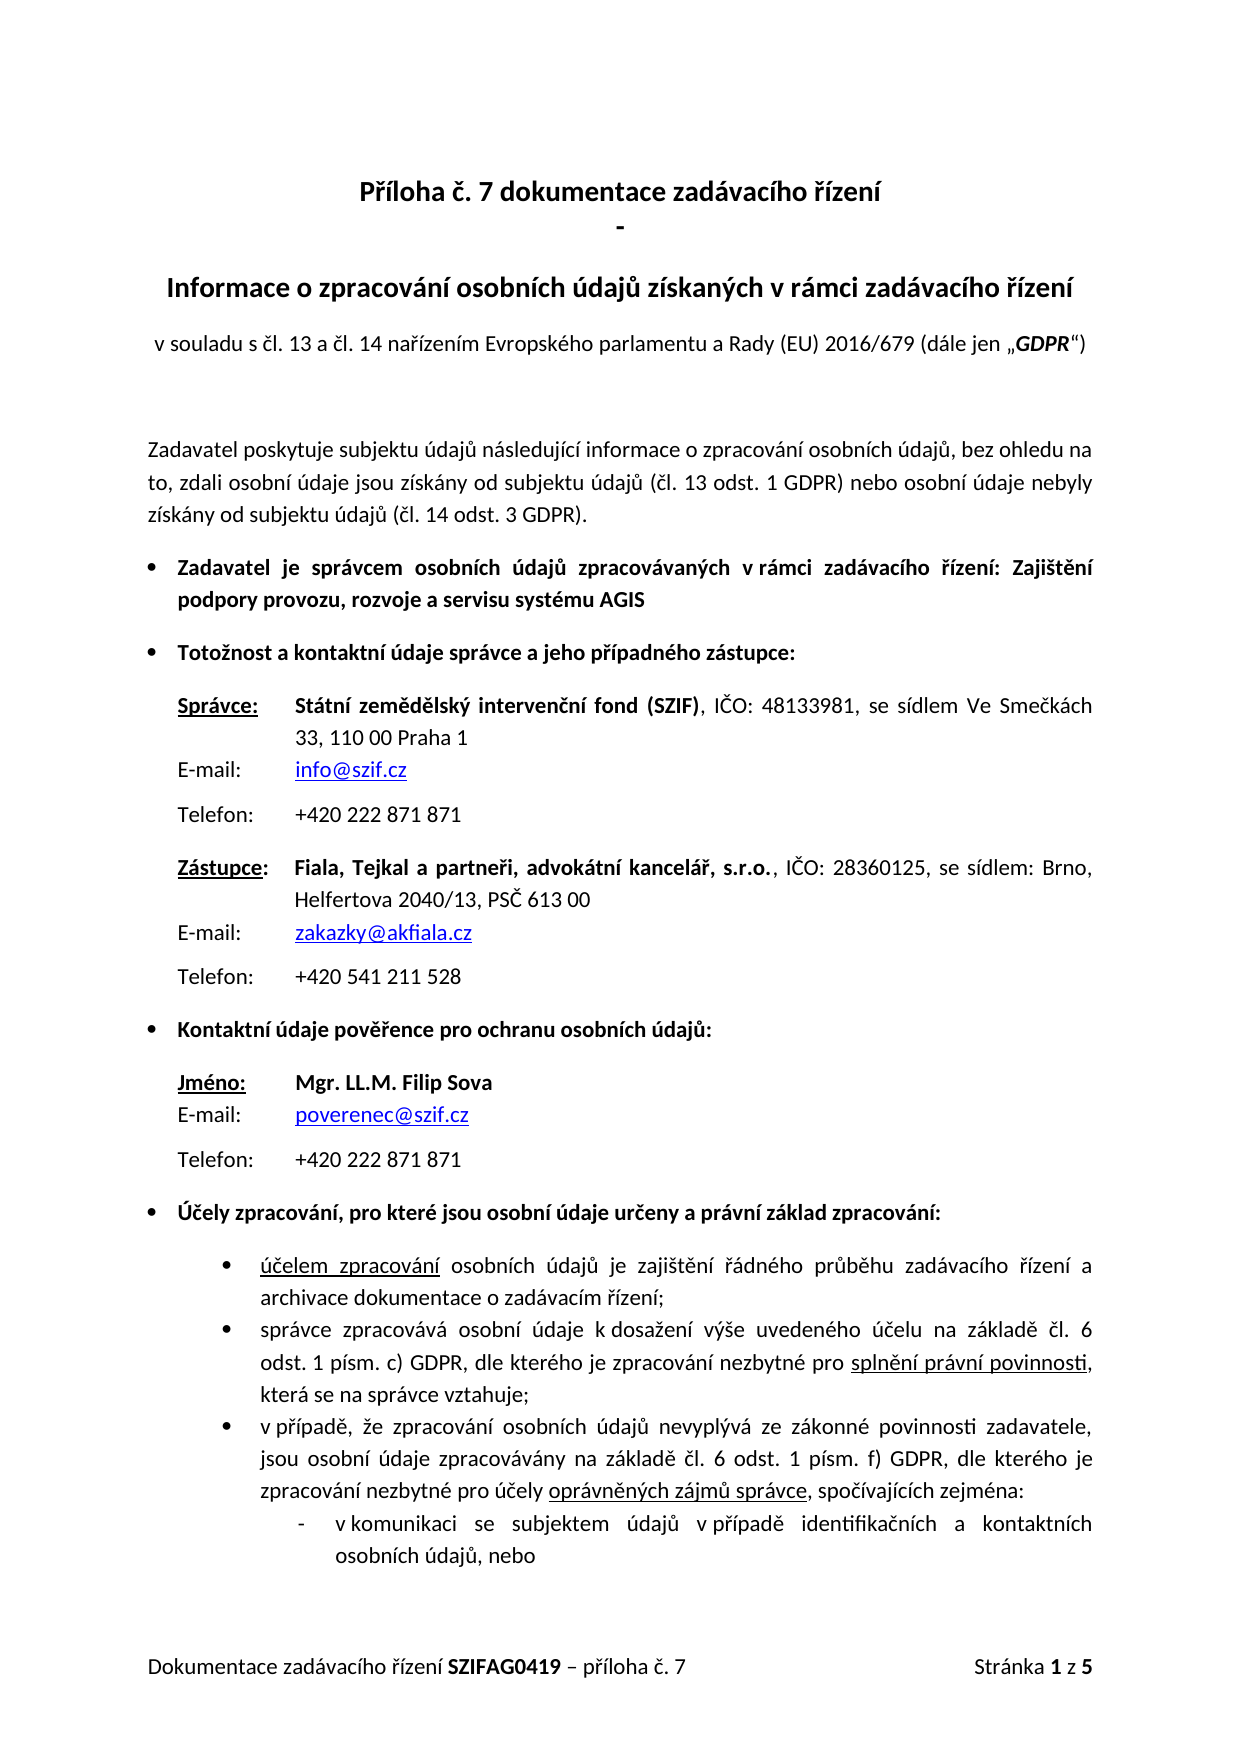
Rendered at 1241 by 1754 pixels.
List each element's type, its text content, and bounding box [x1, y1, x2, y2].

text Zadavatel je správcem osobních údajů zpracovávaných v rámci zadávacího řízení: Zajištění podpory provozu, rozvoje a servisu systému AGIS [148, 553, 1093, 613]
list v případě, že zpracování osobních údajů nevyplývá ze zákonné povinnosti zadavatele, jsou osobní údaje zpracovávány na základě čl. 6 odst. 1 písm. f) GDPR, dle kterého je zpracování nezbytné pro účely oprávněných zájmů správce, spočívajících zejména: [223, 1412, 1093, 1504]
list Telefon: +420 541 211 528 [177, 962, 1093, 990]
text Kontaktní údaje pověřence pro ochranu osobních údajů: [148, 1015, 1093, 1043]
text - [148, 208, 1093, 244]
list Zástupce: Fiala, Tejkal a partneři, advokátní kancelář, s.r.o., IČO: 28360125, se sídlem: Brno, Helfertova 2040/13, PSČ 613 00 [177, 853, 1093, 913]
list E-mail: zakazky@akfiala.cz [177, 918, 1093, 946]
list E-mail: info@szif.cz [177, 756, 1093, 783]
text Informace o zpracování osobních údajů získaných v rámci zadávacího řízení [148, 269, 1093, 304]
list Telefon: +420 222 871 871 [177, 1145, 1093, 1173]
text v souladu s čl. 13 a čl. 14 nařízením Evropského parlamentu a Rady (EU) 2016/679 (dále jen „GDPR“) [148, 329, 1093, 357]
list Jméno: Mgr. LL.M. Filip Sova [177, 1068, 1093, 1096]
list Telefon: +420 222 871 871 [177, 800, 1093, 828]
list E-mail: poverenec@szif.cz [177, 1101, 1093, 1128]
text Totožnost a kontaktní údaje správce a jeho případného zástupce: [148, 638, 1093, 666]
list Správce: Státní zemědělský intervenční fond (SZIF), IČO: 48133981, se sídlem Ve Smečkách 33, 110 00 Praha 1 [177, 691, 1093, 751]
text Zadavatel poskytuje subjektu údajů následující informace o zpracování osobních údajů, bez ohledu na to, zdali osobní údaje jsou získány od subjektu údajů (čl. 13 odst. 1 GDPR) nebo osobní údaje nebyly získány od subjektu údajů (čl. 14 odst. 3 GDPR). [148, 436, 1093, 528]
list v komunikaci se subjektem údajů v případě identifikačních a kontaktních osobních údajů, nebo [298, 1509, 1093, 1569]
list účelem zpracování osobních údajů je zajištění řádného průběhu zadávacího řízení a archivace dokumentace o zadávacím řízení; [223, 1251, 1093, 1311]
text Účely zpracování, pro které jsou osobní údaje určeny a právní základ zpracování: [148, 1198, 1093, 1226]
list správce zpracovává osobní údaje k dosažení výše uvedeného účelu na základě čl. 6 odst. 1 písm. c) GDPR, dle kterého je zpracování nezbytné pro splnění právní povinnosti, která se na správce vztahuje; [223, 1316, 1093, 1408]
text Příloha č. 7 dokumentace zadávacího řízení [148, 173, 1093, 208]
